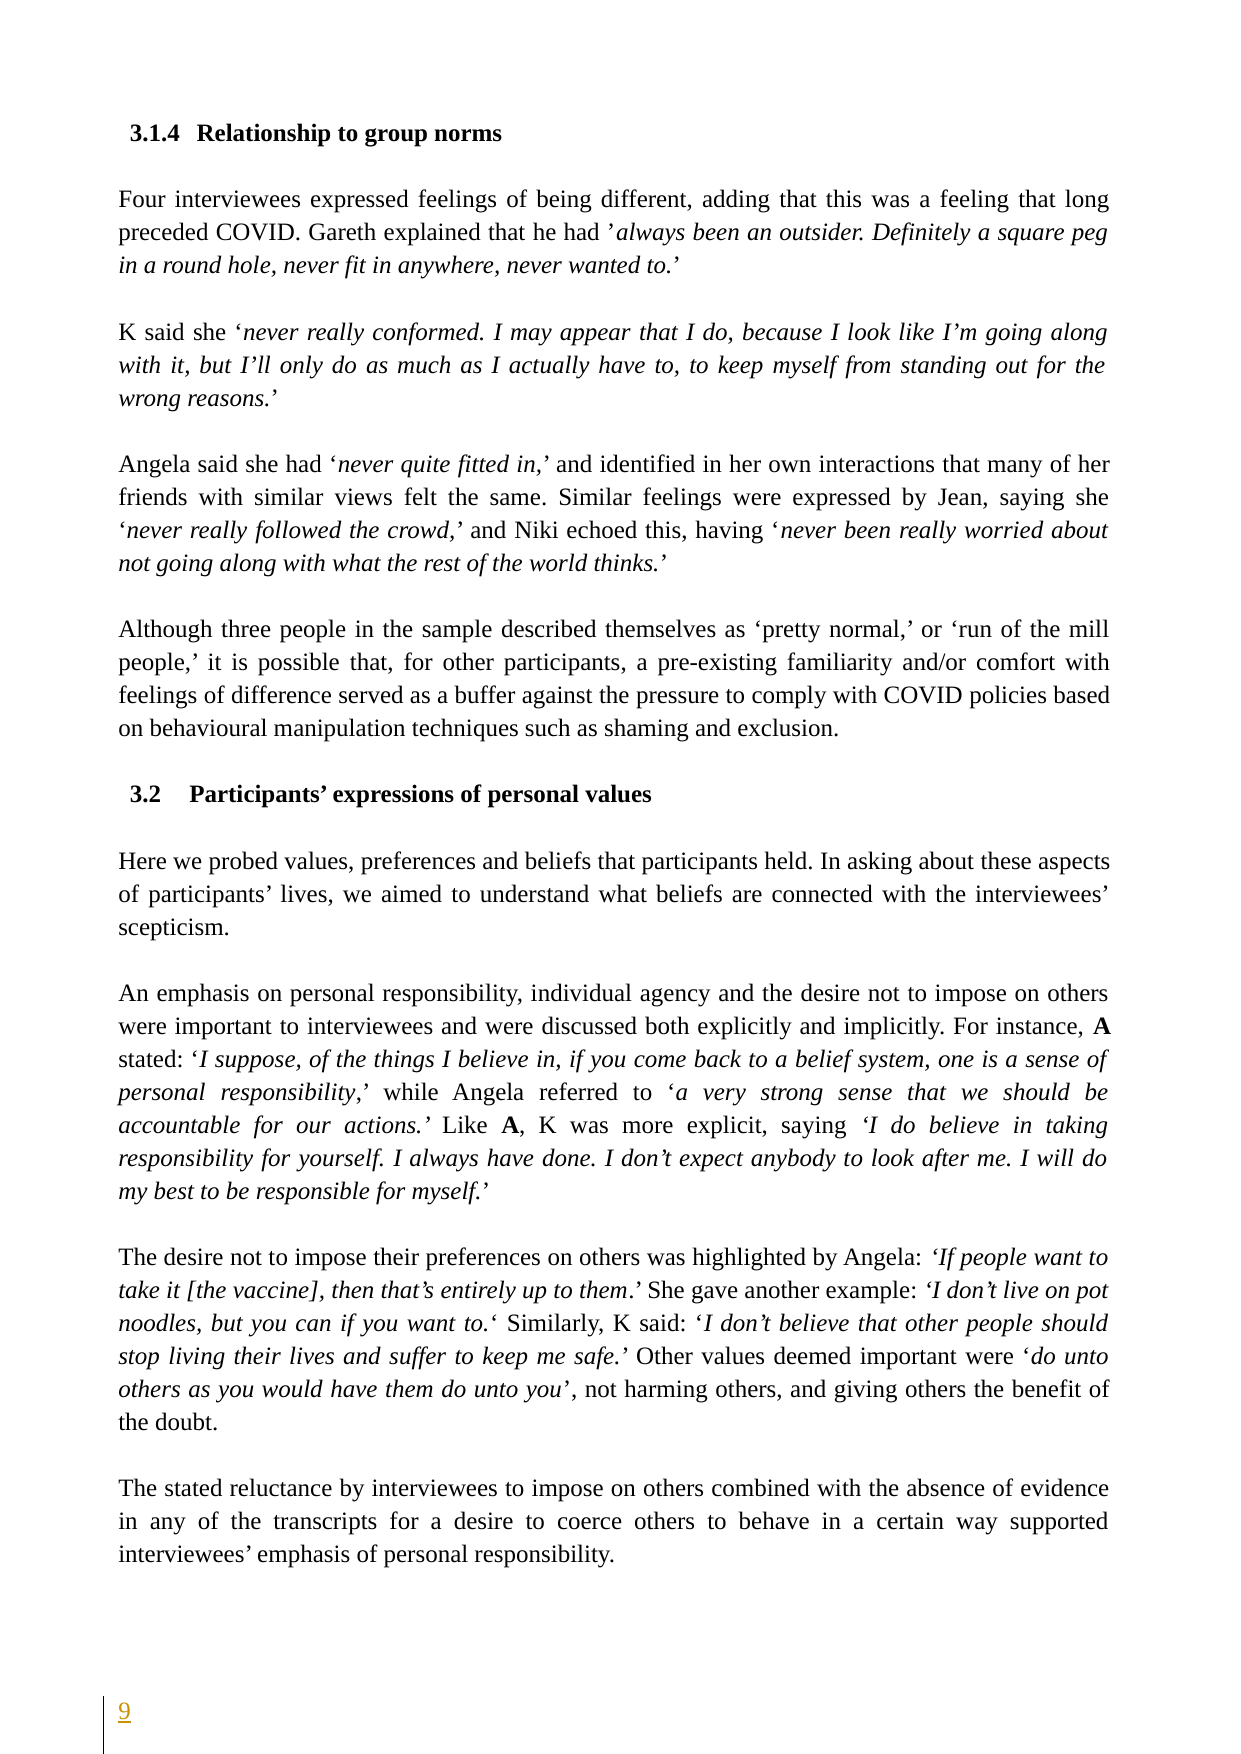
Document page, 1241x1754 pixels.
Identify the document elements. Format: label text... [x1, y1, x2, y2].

text K said she ‘never really conformed. I may appear that I do, because I look like I’m going along with it, but I’ll only do as much as I actually have to, to keep myself from standing out for the wrong reasons.’ [118, 317, 1111, 411]
text Four interviewees expressed feelings of being different, adding that this was a feeling that long preceded COVID. Gareth explained that he had ’always been an outsider. Definitely a square peg in a round hole, never fit in anywhere, never wanted to.’ [118, 184, 1111, 279]
subtitle Participants’ expressions of personal values [129, 779, 1122, 808]
text An emphasis on personal responsibility, individual agency and the desire not to impose on others were important to interviewees and were discussed both explicitly and implicitly. For instance, A stated: ‘I suppose, of the things I believe in, if you come back to a belief system, one is a sense of personal responsibility,’ while Angela referred to ‘a very strong sense that we should be accountable for our actions.’ Like A, K was more explicit, saying ‘I do believe in taking responsibility for yourself. I always have done. I don’t expect anybody to look after me. I will do my best to be responsible for myself.’ [118, 978, 1111, 1205]
text Although three people in the sample described themselves as ‘pretty normal,’ or ‘run of the mill people,’ it is possible that, for other participants, a pre-existing familiarity and/or comfort with feelings of difference served as a buffer against the pressure to comply with COVID policies based on behavioural manipulation techniques such as shaming and exclusion. [118, 614, 1111, 742]
text The stated reluctance by interviewees to impose on others combined with the absence of evidence in any of the transcripts for a desire to coerce others to behave in a certain way supported interviewees’ emphasis of personal responsibility. [118, 1473, 1111, 1568]
text The desire not to impose their preferences on others was highlighted by Angela: ‘If people want to take it [the vaccine], then that’s entirely up to them.’ She gave another example: ‘I don’t live on pot noodles, but you can if you want to.‘ Similarly, K said: ‘I don’t believe that other people should stop living their lives and suffer to keep me safe.’ Other values deemed important were ‘do unto others as you would have them do unto you’, not harming others, and giving others the benefit of the doubt. [118, 1242, 1111, 1436]
text Angela said she had ‘never quite fitted in,’ and identified in her own interactions that many of her friends with similar views felt the same. Similar feelings were expressed by Jean, saying she ‘never really followed the crowd,’ and Niki echoed this, having ‘never been really worried about not going along with what the rest of the world thinks.’ [118, 449, 1111, 577]
text Here we probed values, preferences and beliefs that participants held. In asking about these aspects of participants’ lives, we aimed to understand what beliefs are connected with the interviewees’ scepticism. [118, 846, 1111, 941]
subtitle Relationship to group norms [129, 118, 1122, 147]
